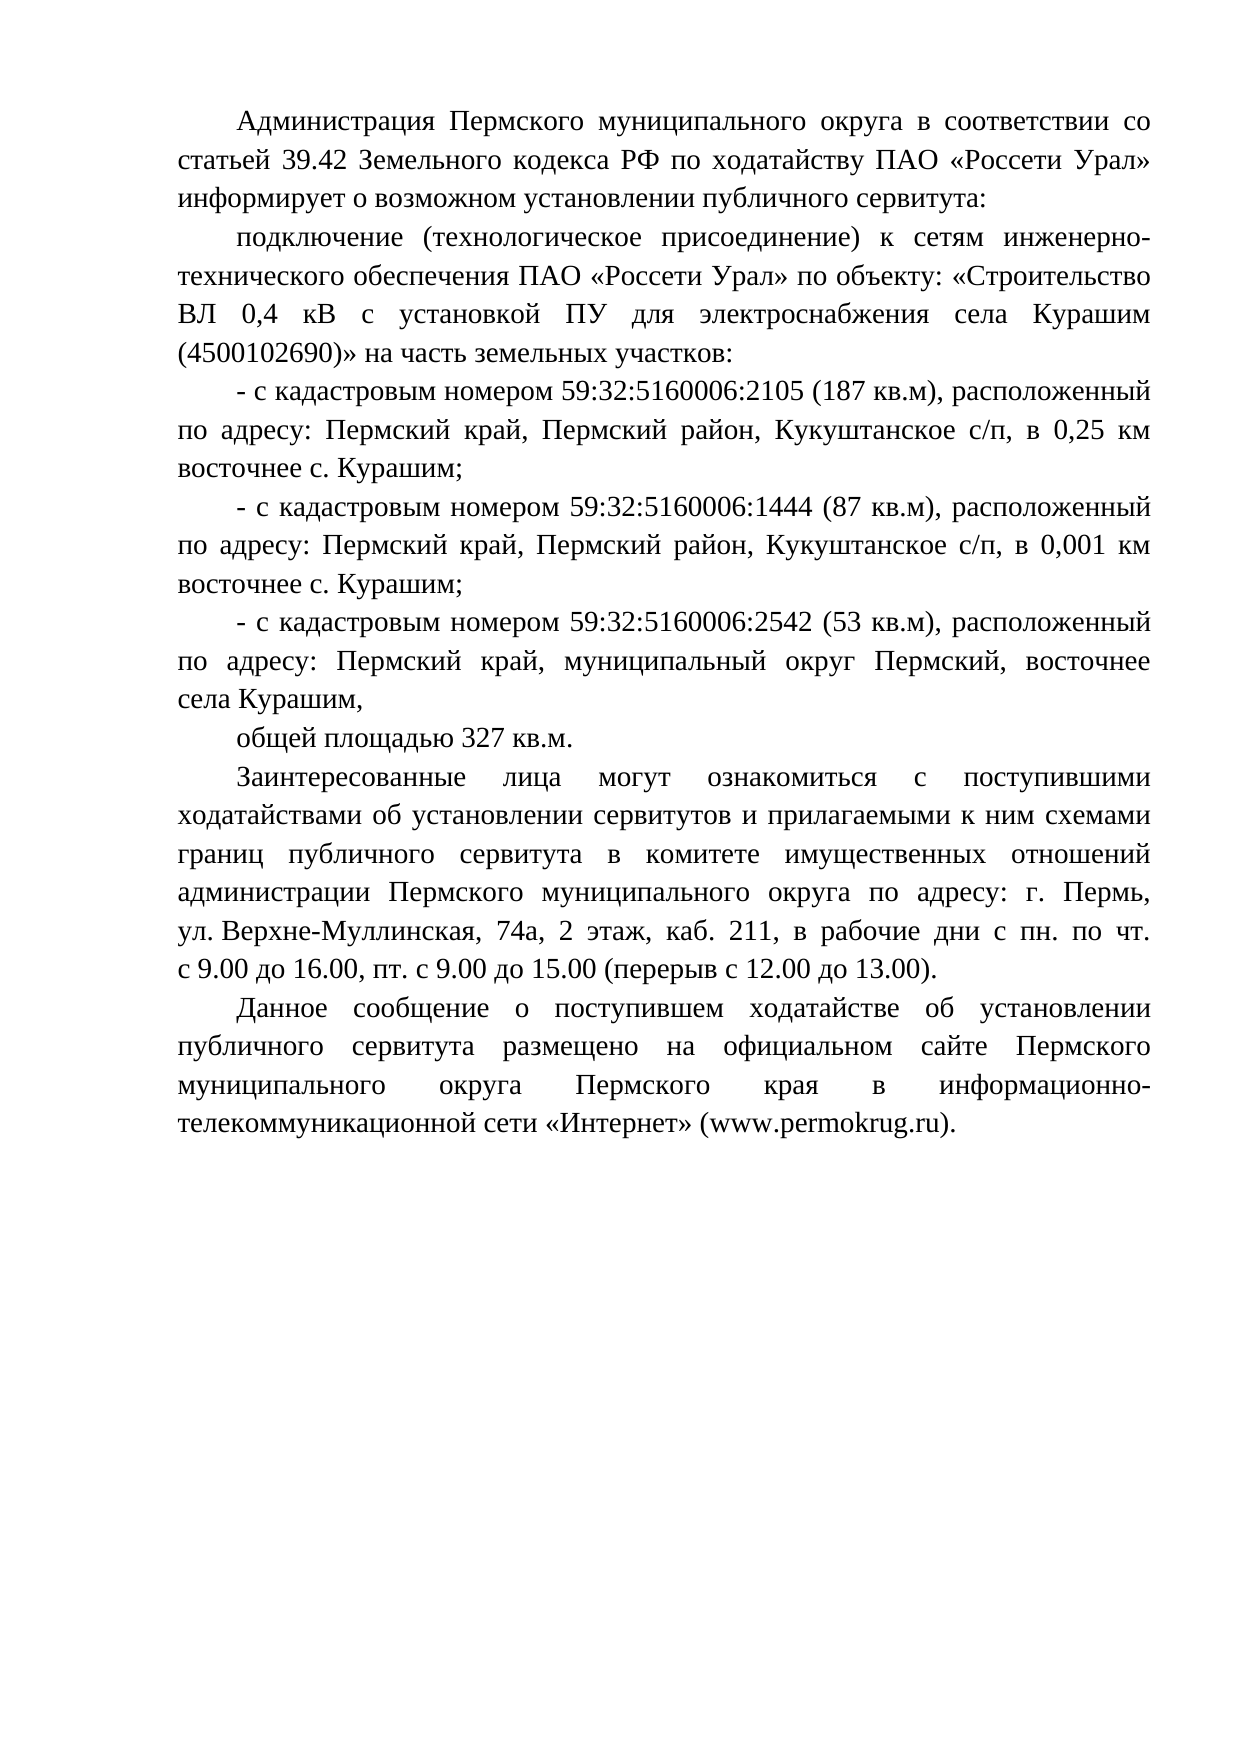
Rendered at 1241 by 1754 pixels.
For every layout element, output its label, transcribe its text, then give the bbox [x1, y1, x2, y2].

list - с кадастровым номером 59:32:5160006:2105 (187 кв.м), расположенный по адресу: Пермский край, Пермский район, Кукуштанское с/п, в 0,25 км восточнее с. Курашим; [177, 373, 1152, 484]
text Данное сообщение о поступившем ходатайстве об установлении публичного сервитута размещено на официальном сайте Пермского муниципального округа Пермского края в информационно-телекоммуникационной сети «Интернет» (www.permokrug.ru). [177, 990, 1152, 1139]
list - с кадастровым номером 59:32:5160006:2542 (53 кв.м), расположенный по адресу: Пермский край, муниципальный округ Пермский, восточнее села Курашим, [177, 604, 1152, 715]
list - с кадастровым номером 59:32:5160006:1444 (87 кв.м), расположенный по адресу: Пермский край, Пермский район, Кукуштанское с/п, в 0,001 км восточнее с. Курашим; [177, 489, 1152, 599]
list Заинтересованные лица могут ознакомиться с поступившими ходатайствами об установлении сервитутов и прилагаемыми к ним схемами границ публичного сервитута в комитете имущественных отношений администрации Пермского муниципального округа по адресу: г. Пермь, ул. Верхне-Муллинская, 74а, 2 этаж, каб. 211, в рабочие дни с пн. по чт. с 9.00 до 16.00, пт. с 9.00 до 15.00 (перерыв с 12.00 до 13.00). [177, 759, 1152, 985]
list подключение (технологическое присоединение) к сетям инженерно-технического обеспечения ПАО «Россети Урал» по объекту: «Строительство ВЛ 0,4 кВ с установкой ПУ для электроснабжения села Курашим (4500102690)» на часть земельных участков: [177, 219, 1152, 368]
list общей площадью 327 кв.м. [177, 720, 1152, 754]
text Администрация Пермского муниципального округа в соответствии со статьей 39.42 Земельного кодекса РФ по ходатайству ПАО «Россети Урал» информирует о возможном установлении публичного сервитута: [177, 103, 1152, 214]
